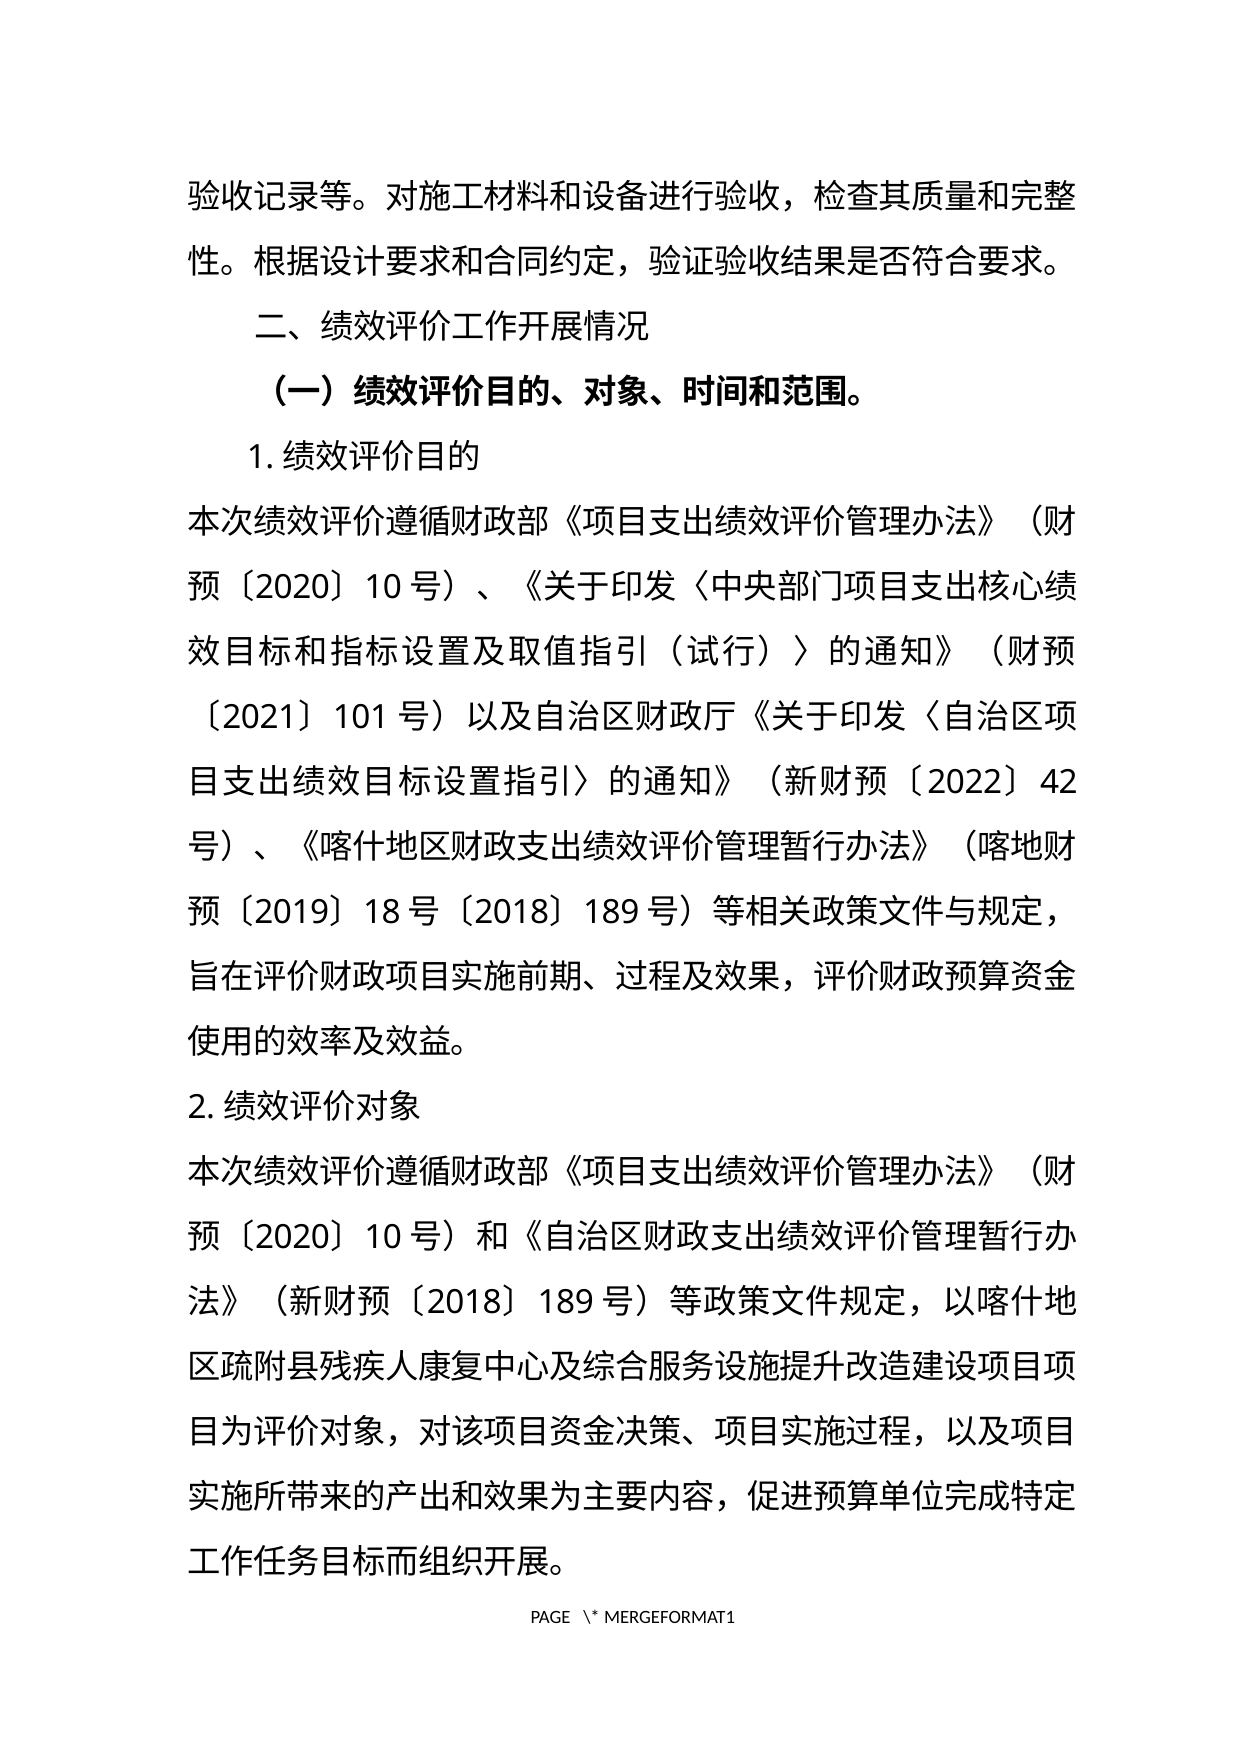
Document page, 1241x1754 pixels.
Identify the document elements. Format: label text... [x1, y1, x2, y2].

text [187, 162, 1078, 292]
text 二、绩效评价工作开展情况 [187, 292, 1078, 357]
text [187, 422, 1078, 1592]
text （一）绩效评价目的、对象、时间和范围。 [187, 357, 1078, 422]
